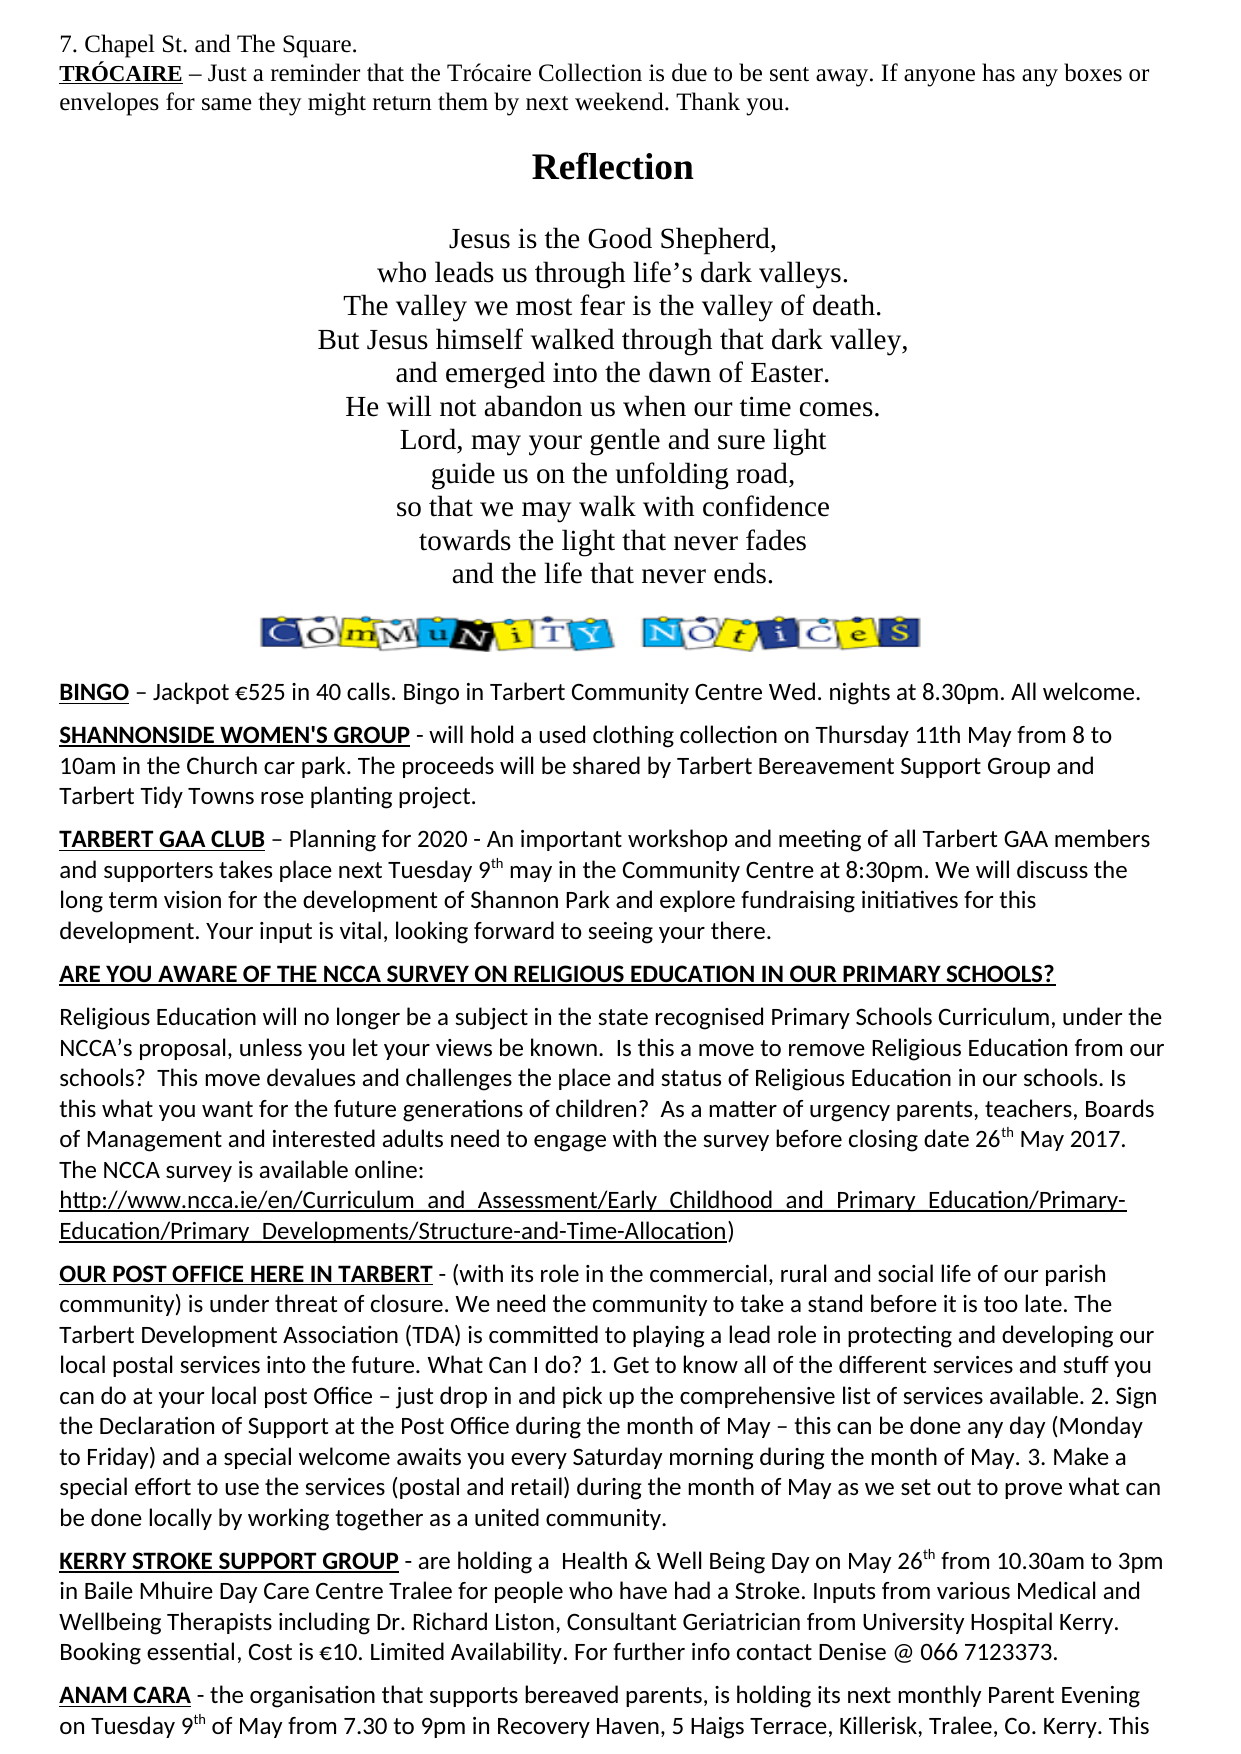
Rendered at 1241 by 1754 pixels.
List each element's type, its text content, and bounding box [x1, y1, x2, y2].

text But Jesus himself walked through that dark valley, [59, 322, 1167, 355]
text Jesus is the Good Shepherd, [59, 221, 1167, 255]
text 7. Chapel St. and The Square. [59, 29, 1167, 58]
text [59, 1679, 1167, 1741]
text guide us on the unfolding road, [59, 456, 1167, 489]
text Reflection [59, 144, 1167, 188]
picture [239, 610, 943, 676]
text BINGO – Jackpot €525 in 40 calls. Bingo in Tarbert Community Centre Wed. nights at 8.30pm. All welcome. [59, 676, 1167, 707]
text Lord, may your gentle and sure light [59, 422, 1167, 456]
text TARBERT GAA CLUB – Planning for 2020 - An important workshop and meeting of all Tarbert GAA members and supporters takes place next Tuesday 9th may in the Community Centre at 8:30pm. We will discuss the long term vision for the development of Shannon Park and explore fundraising initiatives for this development. Your input is vital, looking forward to seeing your there. [59, 823, 1167, 946]
text TRÓCAIRE – Just a reminder that the Trócaire Collection is due to be sent away. If anyone has any boxes or envelopes for same they might return them by next weekend. Thank you. [59, 58, 1167, 116]
text KERRY STROKE SUPPORT GROUP - are holding a Health & Well Being Day on May 26th from 10.30am to 3pm in Baile Mhuire Day Care Centre Tralee for people who have had a Stroke. Inputs from various Medical and Wellbeing Therapists including Dr. Richard Liston, Consultant Geriatrician from University Hospital Kerry. Booking essential, Cost is €10. Limited Availability. For further info contact Denise @ 066 7123373. [59, 1545, 1167, 1667]
text SHANNONSIDE WOMEN'S GROUP - will hold a used clothing collection on Thursday 11th May from 8 to 10am in the Church car park. The proceeds will be shared by Tarbert Bereavement Support Group and Tarbert Tidy Towns rose planting project. [59, 719, 1167, 811]
text ARE YOU AWARE OF THE NCCA SURVEY ON RELIGIOUS EDUCATION IN OUR PRIMARY SCHOOLS? [59, 958, 1167, 989]
text and the life that never ends. [59, 557, 1167, 590]
text The valley we most fear is the valley of death. [59, 288, 1167, 322]
text who leads us through life’s dark valleys. [59, 255, 1167, 288]
text Religious Education will no longer be a subject in the state recognised Primary Schools Curriculum, under the NCCA’s proposal, unless you let your views be known. Is this a move to remove Religious Education from our schools? This move devalues and challenges the place and status of Religious Education in our schools. Is this what you want for the future generations of children? As a matter of urgency parents, teachers, Boards of Management and interested adults need to engage with the survey before closing date 26th May 2017. The NCCA survey is available online: http://www.ncca.ie/en/Curriculum_and_Assessment/Early_Childhood_and_Primary_Education/Primary-Education/Primary_Developments/Structure-and-Time-Allocation) [59, 1001, 1167, 1245]
text towards the light that never fades [59, 523, 1167, 557]
text so that we may walk with confidence [59, 489, 1167, 523]
text and emerged into the dawn of Easter. [59, 355, 1167, 389]
text OUR POST OFFICE HERE IN TARBERT - (with its role in the commercial, rural and social life of our parish community) is under threat of closure. We need the community to take a stand before it is too late. The Tarbert Development Association (TDA) is committed to playing a lead role in protecting and developing our local postal services into the future. What Can I do? 1. Get to know all of the different services and stuff you can do at your local post Office – just drop in and pick up the comprehensive list of services available. 2. Sign the Declaration of Support at the Post Office during the month of May – this can be done any day (Monday to Friday) and a special welcome awaits you every Saturday morning during the month of May. 3. Make a special effort to use the services (postal and retail) during the month of May as we set out to prove what can be done locally by working together as a united community. [59, 1258, 1167, 1532]
text He will not abandon us when our time comes. [59, 389, 1167, 422]
